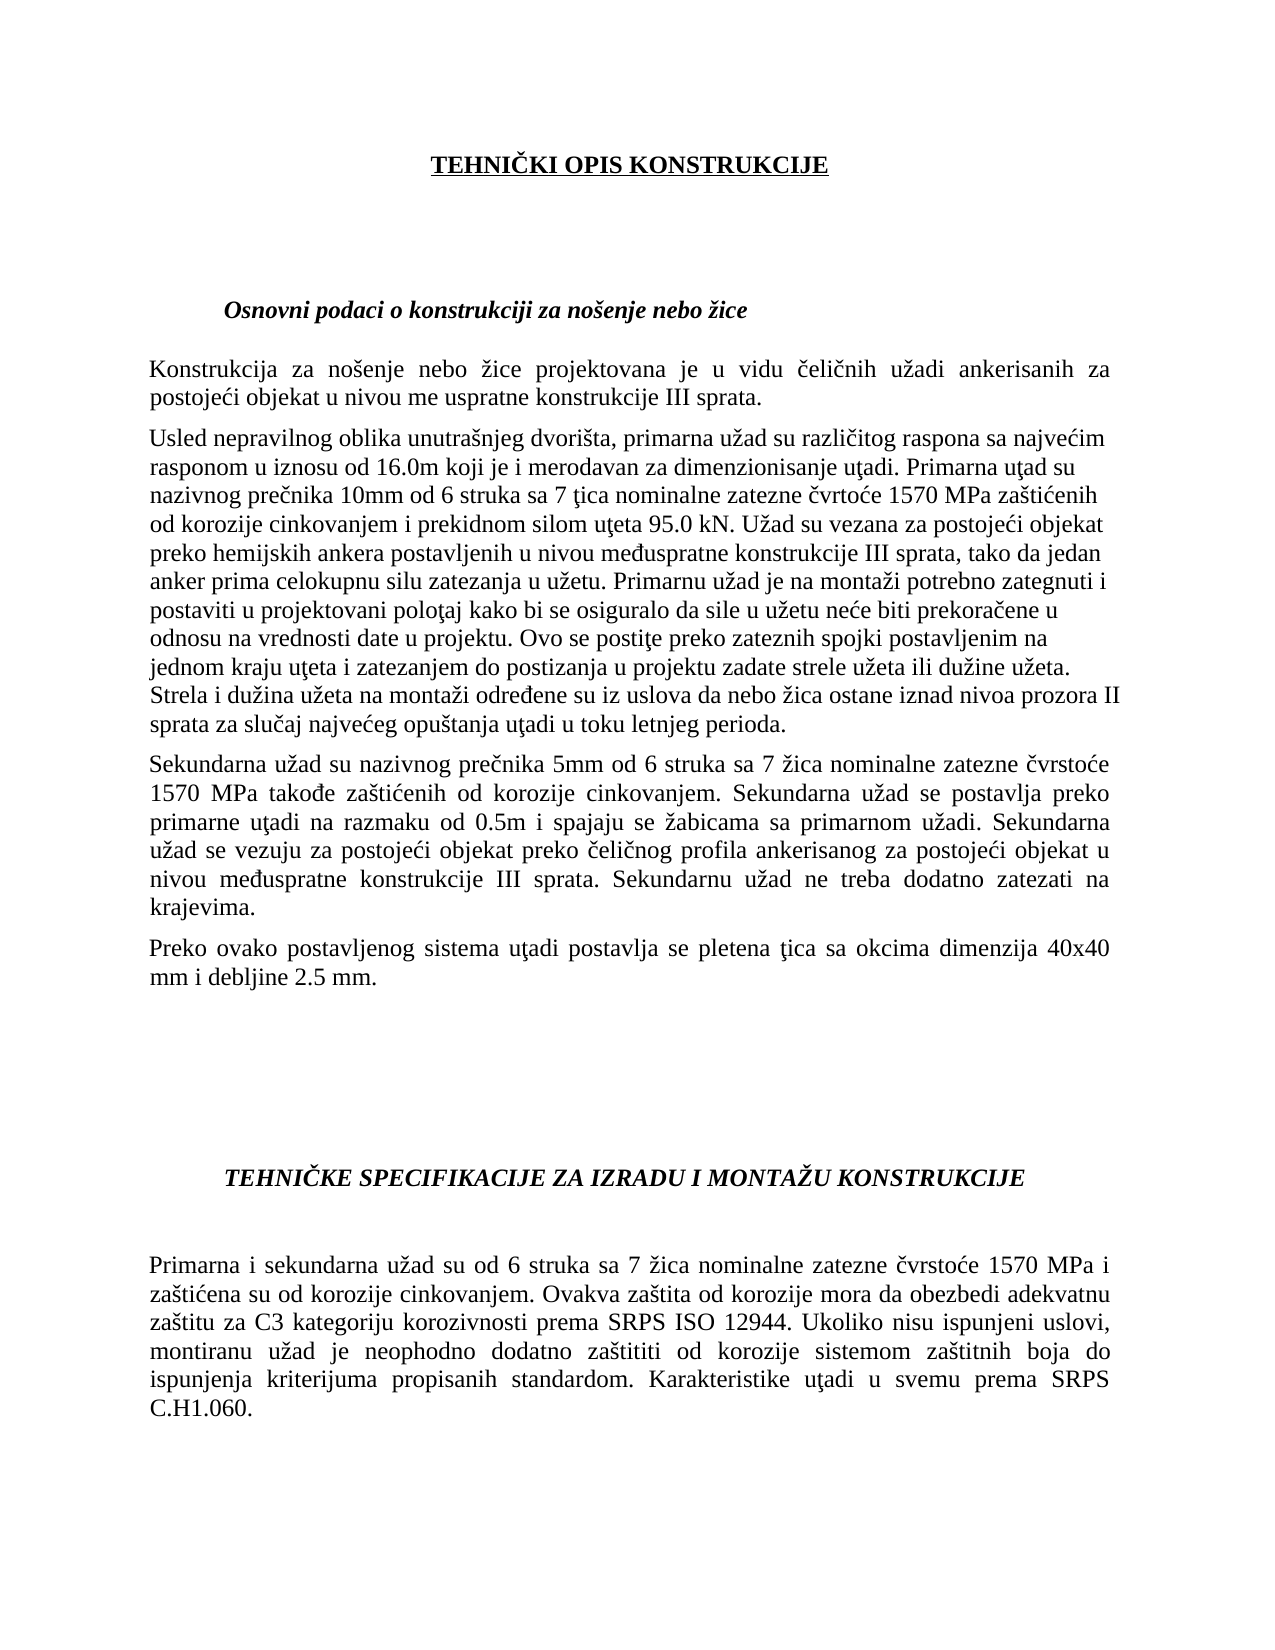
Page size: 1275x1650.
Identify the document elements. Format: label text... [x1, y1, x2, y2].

text Preko ovako postavljenog sistema uţadi postavlja se pletena ţica sa okcima dimenzija 40x40 mm i debljine 2.5 mm. [148, 933, 1111, 991]
subtitle Osnovni podaci o konstrukciji za nošenje nebo žice [223, 295, 1125, 323]
text Sekundarna užad su nazivnog prečnika 5mm od 6 struka sa 7 žica nominalne zatezne čvrstoće 1570 MPa takođe zaštićenih od korozije cinkovanjem. Sekundarna užad se postavlja preko primarne uţadi na razmaku od 0.5m i spajaju se žabicama sa primarnom užadi. Sekundarna užad se vezuju za postojeći objekat preko čeličnog profila ankerisanog za postojeći objekat u nivou međuspratne konstrukcije III sprata. Sekundarnu užad ne treba dodatno zatezati na krajevima. [148, 750, 1111, 921]
subtitle TEHNIČKE SPECIFIKACIJE ZA IZRADU I MONTAŽU KONSTRUKCIJE [223, 1163, 1125, 1192]
text Konstrukcija za nošenje nebo žice projektovana je u vidu čeličnih užadi ankerisanih za postojeći objekat u nivou me uspratne konstrukcije III sprata. [148, 354, 1111, 411]
text TEHNIČKI OPIS KONSTRUKCIJE [150, 150, 1109, 179]
text Primarna i sekundarna užad su od 6 struka sa 7 žica nominalne zatezne čvrstoće 1570 MPa i zaštićena su od korozije cinkovanjem. Ovakva zaštita od korozije mora da obezbedi adekvatnu zaštitu za C3 kategoriju korozivnosti prema SRPS ISO 12944. Ukoliko nisu ispunjeni uslovi, montiranu užad je neophodno dodatno zaštititi od korozije sistemom zaštitnih boja do ispunjenja kriterijuma propisanih standardom. Karakteristike uţadi u svemu prema SRPS C.H1.060. [148, 1251, 1111, 1422]
text Usled nepravilnog oblika unutrašnjeg dvorišta, primarna užad su različitog raspona sa najvećim rasponom u iznosu od 16.0m koji je i merodavan za dimenzionisanje uţadi. Primarna uţad su nazivnog prečnika 10mm od 6 struka sa 7 ţica nominalne zatezne čvrtoće 1570 MPa zaštićenih od korozije cinkovanjem i prekidnom silom uţeta 95.0 kN. Užad su vezana za postojeći objekat preko hemijskih ankera postavljenih u nivou međuspratne konstrukcije III sprata, tako da jedan anker prima celokupnu silu zatezanja u užetu. Primarnu užad je na montaži potrebno zategnuti i postaviti u projektovani poloţaj kako bi se osiguralo da sile u užetu neće biti prekoračene u odnosu na vrednosti date u projektu. Ovo se postiţe preko zateznih spojki postavljenim na jednom kraju uţeta i zatezanjem do postizanja u projektu zadate strele užeta ili dužine užeta. Strela i dužina užeta na montaži određene su iz uslova da nebo žica ostane iznad nivoa prozora II sprata za slučaj najvećeg opuštanja uţadi u toku letnjeg perioda. [148, 424, 1125, 738]
